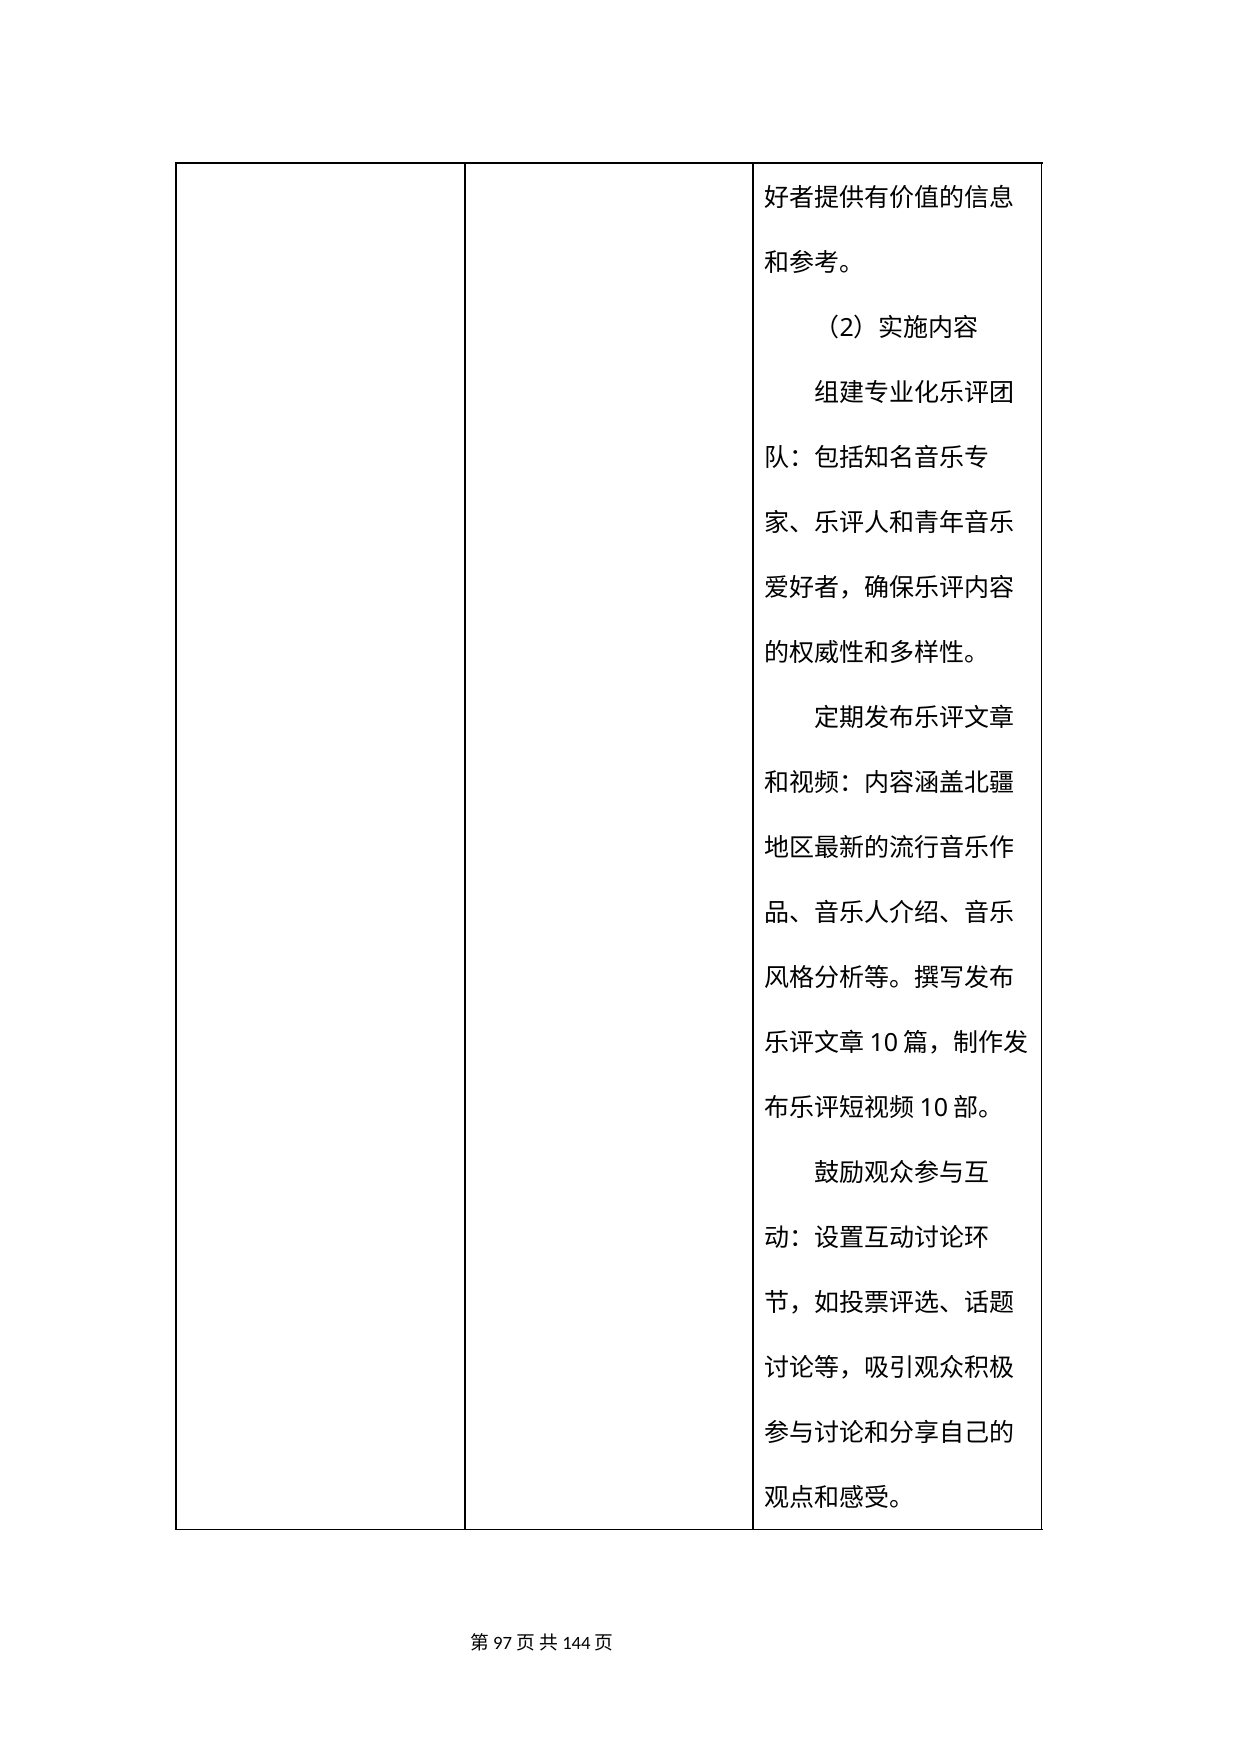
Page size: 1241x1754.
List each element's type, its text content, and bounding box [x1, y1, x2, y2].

table_cell 1 [177, 164, 464, 1528]
table_cell [466, 164, 752, 1528]
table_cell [754, 164, 1041, 1528]
